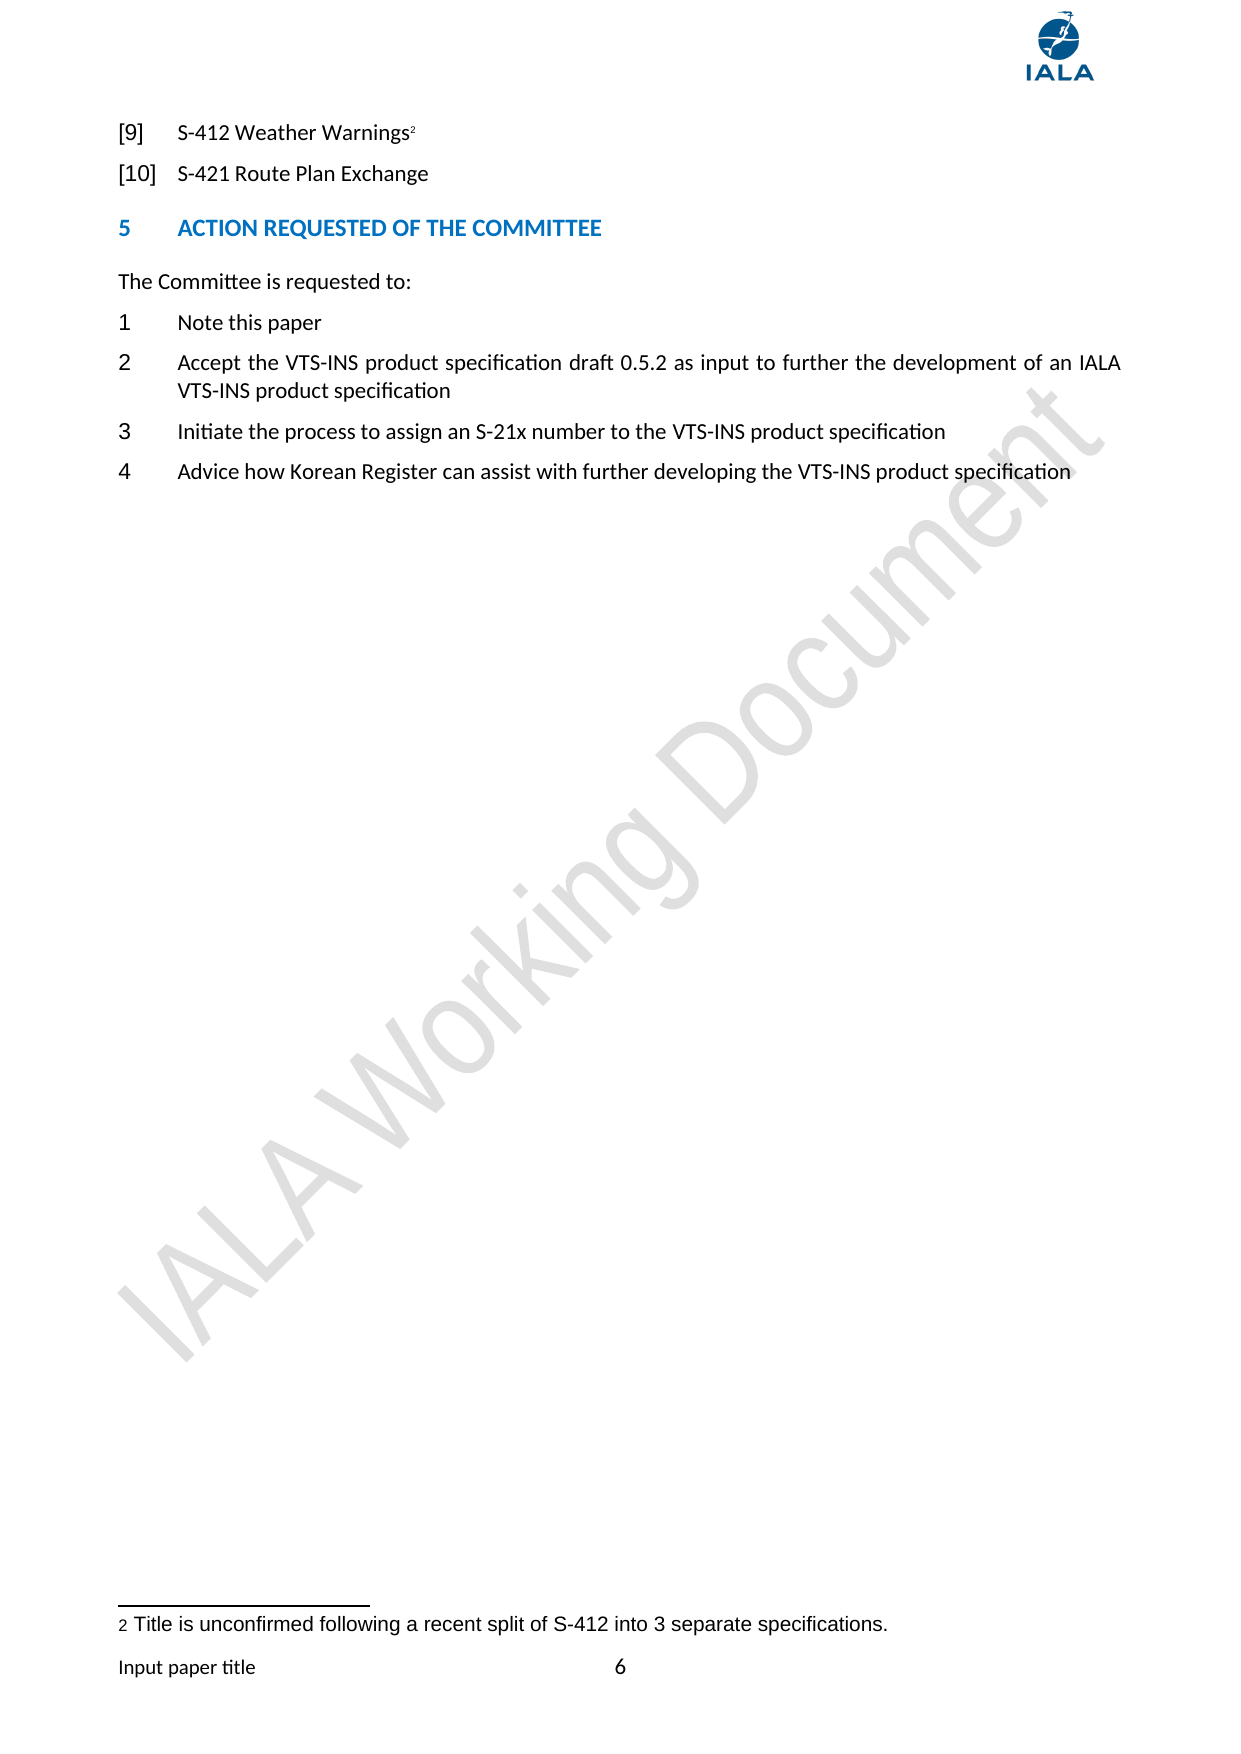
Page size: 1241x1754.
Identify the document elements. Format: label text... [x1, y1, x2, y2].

subtitle Action requested of the Committee [118, 212, 1122, 242]
text The Committee is requested to: [118, 267, 1122, 295]
text S-412 Weather Warnings [118, 118, 1122, 146]
list Accept the VTS-INS product specification draft 0.5.2 as input to further the development of an IALA VTS-INS product specification [118, 348, 1122, 404]
text S-421 Route Plan Exchange [118, 159, 1122, 187]
picture [1011, 3, 1106, 96]
list Initiate the process to assign an S-21x number to the VTS-INS product specification [118, 417, 1122, 445]
list Advice how Korean Register can assist with further developing the VTS-INS product specification [118, 457, 1122, 485]
list Note this paper [118, 308, 1122, 336]
